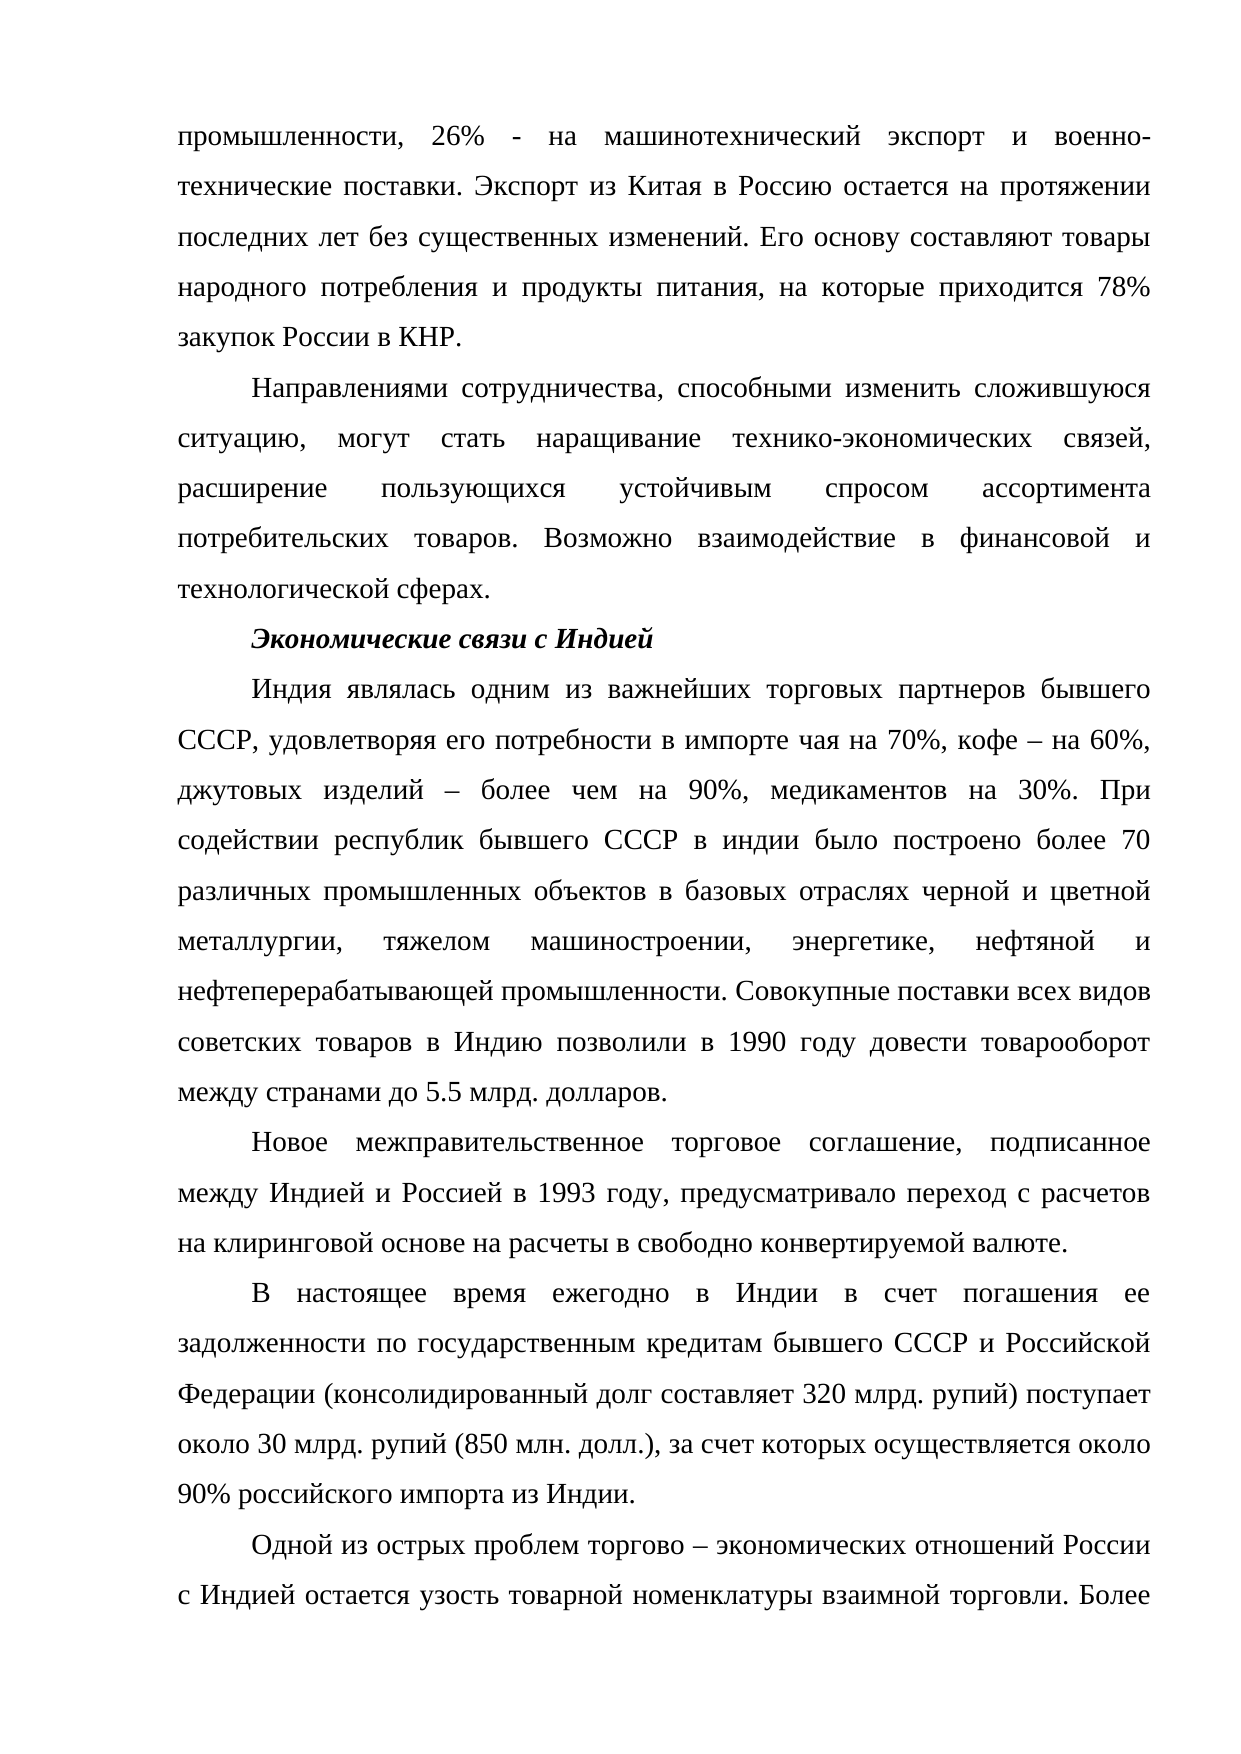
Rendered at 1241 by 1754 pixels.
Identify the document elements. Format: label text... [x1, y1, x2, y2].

subtitle Экономические связи с Индией [251, 621, 1152, 655]
text Индия являлась одним из важнейших торговых партнеров бывшего СССР, удовлетворяя его потребности в импорте чая на 70%, кофе – на 60%, джутовых изделий – более чем на 90%, медикаментов на 30%. При содействии республик бывшего СССР в индии было построено более 70 различных промышленных объектов в базовых отраслях черной и цветной металлургии, тяжелом машиностроении, энергетике, нефтяной и нефтеперерабатывающей промышленности. Совокупные поставки всех видов советских товаров в Индию позволили в 1990 году довести товарооборот между странами до 5.5 млрд. долларов. [177, 672, 1152, 1108]
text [177, 1527, 1152, 1611]
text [177, 118, 1152, 353]
text В настоящее время ежегодно в Индии в счет погашения ее задолженности по государственным кредитам бывшего СССР и Российской Федерации (консолидированный долг составляет 320 млрд. рупий) поступает около 30 млрд. рупий (850 млн. долл.), за счет которых осуществляется около 90% российского импорта из Индии. [177, 1275, 1152, 1510]
text Направлениями сотрудничества, способными изменить сложившуюся ситуацию, могут стать наращивание технико-экономических связей, расширение пользующихся устойчивым спросом ассортимента потребительских товаров. Возможно взаимодействие в финансовой и технологической сферах. [177, 370, 1152, 604]
text Новое межправительственное торговое соглашение, подписанное между Индией и Россией в 1993 году, предусматривало переход с расчетов на клиринговой основе на расчеты в свободно конвертируемой валюте. [177, 1124, 1152, 1258]
